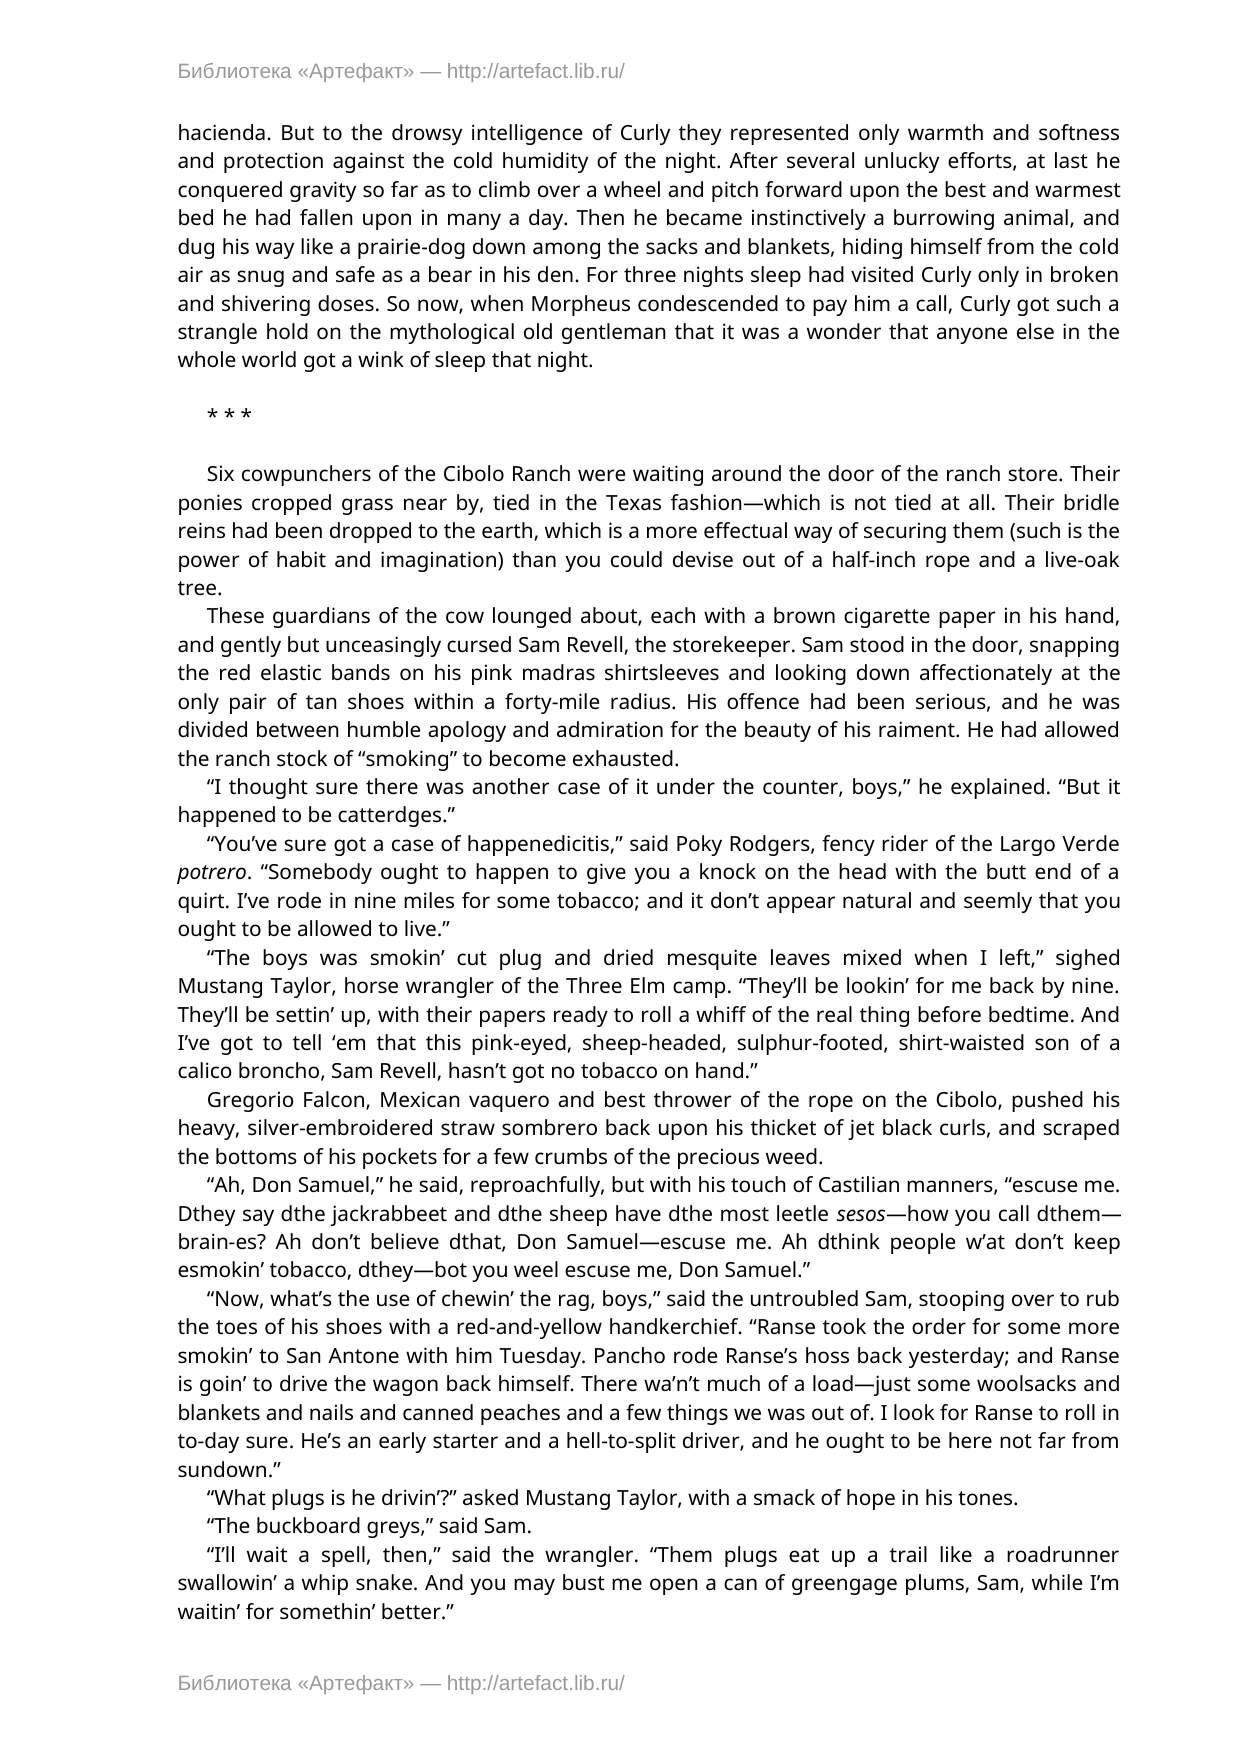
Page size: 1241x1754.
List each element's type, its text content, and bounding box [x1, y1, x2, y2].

text “I’ll wait a spell, then,” said the wrangler. “Them plugs eat up a trail like a roadrunner swallowin’ a whip snake. And you may bust me open a can of greengage plums, Sam, while I’m waitin’ for somethin’ better.” [177, 1540, 1122, 1625]
text “The buckboard greys,” said Sam. [177, 1512, 1122, 1540]
text Six cowpunchers of the Cibolo Ranch were waiting around the door of the ranch store. Their ponies cropped grass near by, tied in the Texas fashion—which is not tied at all. Their bridle reins had been dropped to the earth, which is a more effectual way of securing them (such is the power of habit and imagination) than you could devise out of a half-inch rope and a live-oak tree. [177, 459, 1122, 602]
text “Now, what’s the use of chewin’ the rag, boys,” said the untroubled Sam, stooping over to rub the toes of his shoes with a red-and-yellow handkerchief. “Ranse took the order for some more smokin’ to San Antone with him Tuesday. Pancho rode Ranse’s hoss back yesterday; and Ranse is goin’ to drive the wagon back himself. There wa’n’t much of a load—just some woolsacks and blankets and nails and canned peaches and a few things we was out of. I look for Ranse to roll in to-day sure. He’s an early starter and a hell-to-split driver, and he ought to be here not far from sundown.” [177, 1284, 1122, 1483]
text “I thought sure there was another case of it under the counter, boys,” he explained. “But it happened to be catterdges.” [177, 772, 1122, 829]
text “Ah, Don Samuel,” he said, reproachfully, but with his touch of Castilian manners, “escuse me. Dthey say dthe jackrabbeet and dthe sheep have dthe most leetle sesos—how you call dthem—brain-es? Ah don’t believe dthat, Don Samuel—escuse me. Ah dthink people w’at don’t keep esmokin’ tobacco, dthey—bot you weel escuse me, Don Samuel.” [177, 1170, 1122, 1284]
text “The boys was smokin’ cut plug and dried mesquite leaves mixed when I left,” sighed Mustang Taylor, horse wrangler of the Three Elm camp. “They’ll be lookin’ for me back by nine. They’ll be settin’ up, with their papers ready to roll a whiff of the real thing before bedtime. And I’ve got to tell ‘em that this pink-eyed, sheep-headed, sulphur-footed, shirt-waisted son of a calico broncho, Sam Revell, hasn’t got no tobacco on hand.” [177, 943, 1122, 1085]
text “What plugs is he drivin’?” asked Mustang Taylor, with a smack of hope in his tones. [177, 1483, 1122, 1512]
text These guardians of the cow lounged about, each with a brown cigarette paper in his hand, and gently but unceasingly cursed Sam Revell, the storekeeper. Sam stood in the door, snapping the red elastic bands on his pink madras shirtsleeves and looking down affectionately at the only pair of tan shoes within a forty-mile radius. His offence had been serious, and he was divided between humble apology and admiration for the beauty of his raiment. He had allowed the ranch stock of “smoking” to become exhausted. [177, 602, 1122, 772]
text “You’ve sure got a case of happenedicitis,” said Poky Rodgers, fency rider of the Largo Verde potrero. “Somebody ought to happen to give you a knock on the head with the butt end of a quirt. I’ve rode in nine miles for some tobacco; and it don’t appear natural and seemly that you ought to be allowed to live.” [177, 829, 1122, 943]
text Gregorio Falcon, Mexican vaquero and best thrower of the rope on the Cibolo, pushed his heavy, silver-embroidered straw sombrero back upon his thicket of jet black curls, and scraped the bottoms of his pockets for a few crumbs of the precious weed. [177, 1085, 1122, 1170]
text * * * [177, 402, 1122, 431]
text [177, 118, 1122, 374]
